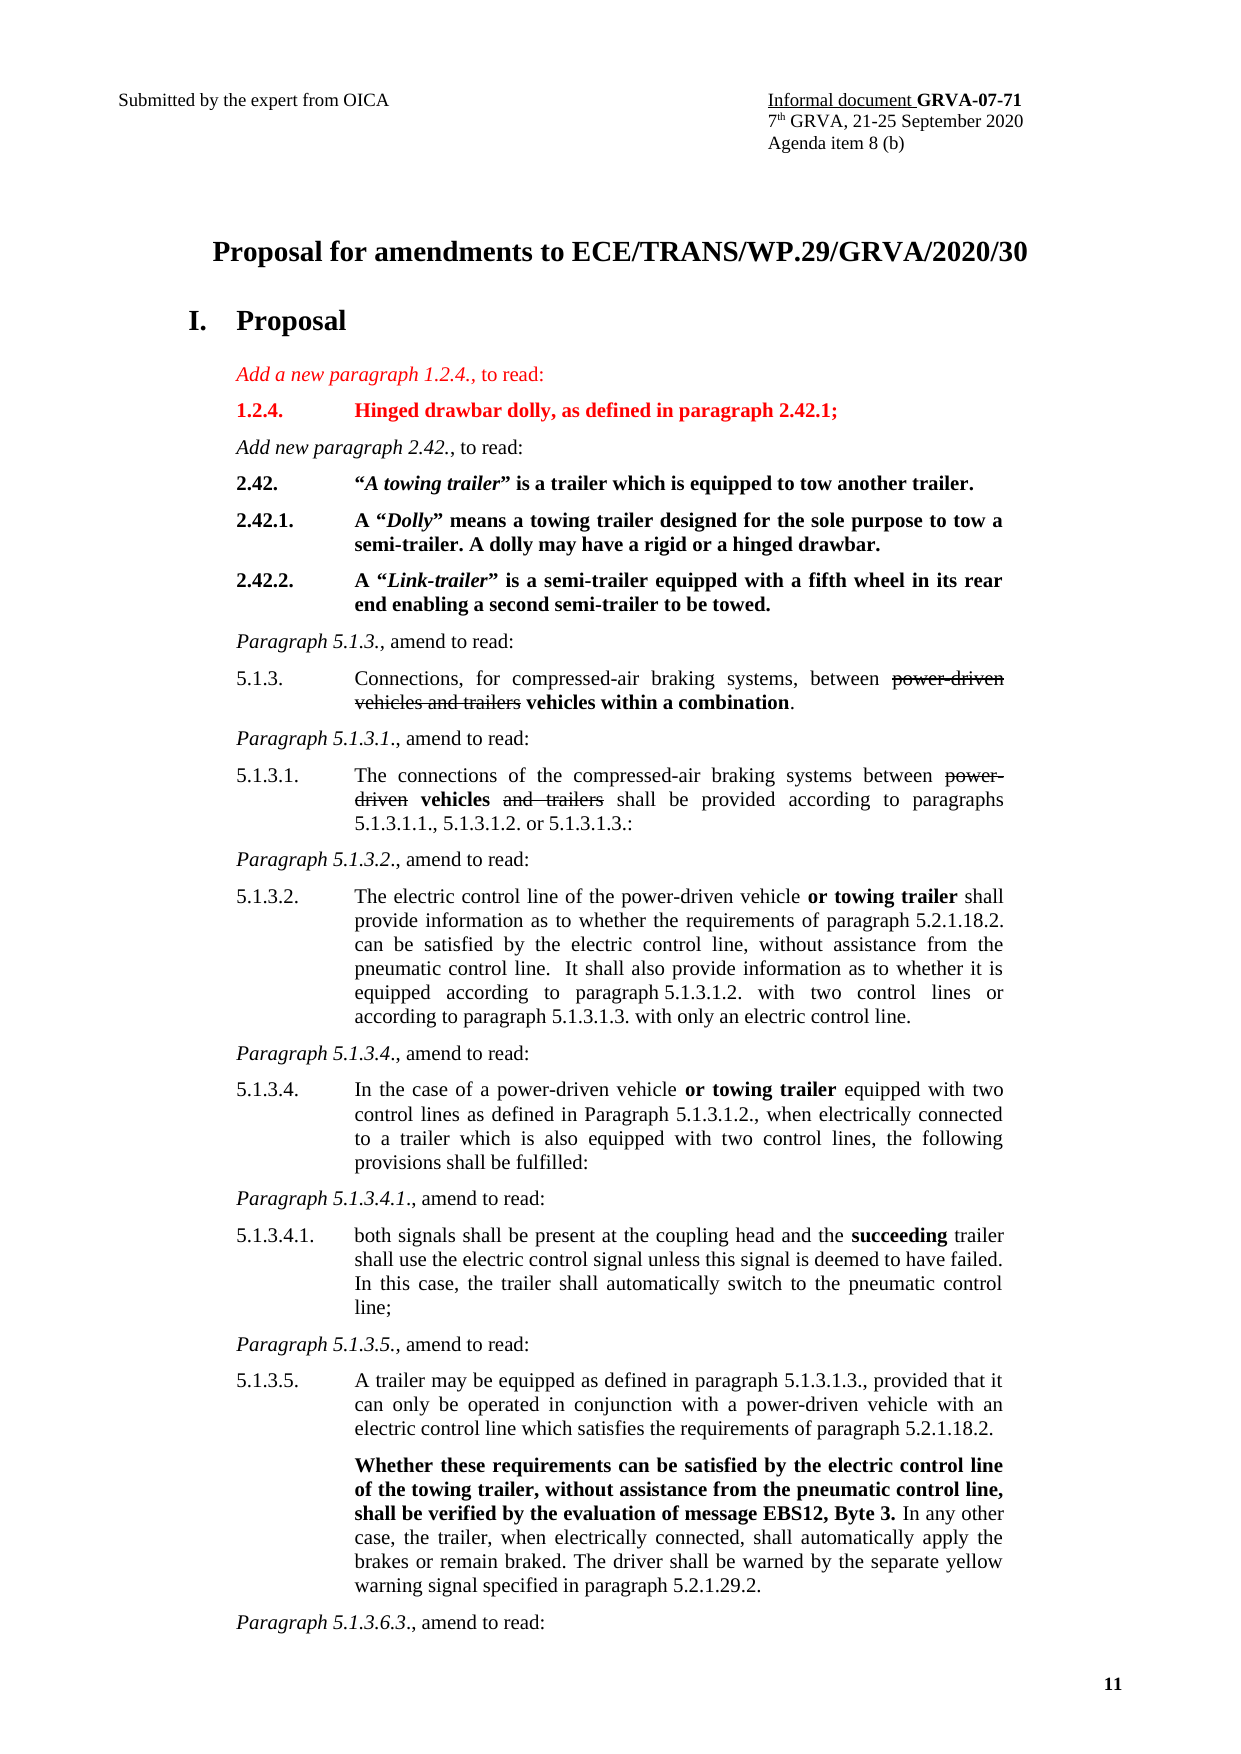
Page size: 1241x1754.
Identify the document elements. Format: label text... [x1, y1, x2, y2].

text 1.2.4. Hinged drawbar dolly, as defined in paragraph 2.42.1; [236, 398, 1004, 422]
text Paragraph 5.1.3.4., amend to read: [236, 1041, 1004, 1065]
text 5.1.3.2. The electric control line of the power-driven vehicle or towing trailer shall provide information as to whether the requirements of paragraph 5.2.1.18.2. can be satisfied by the electric control line, without assistance from the pneumatic control line. It shall also provide information as to whether it is equipped according to paragraph 5.1.3.1.2. with two control lines or according to paragraph 5.1.3.1.3. with only an electric control line. [236, 884, 1004, 1028]
text 5.1.3.1. The connections of the compressed-air braking systems between power-driven vehicles and trailers shall be provided according to paragraphs 5.1.3.1.1., 5.1.3.1.2. or 5.1.3.1.3.: [236, 763, 1004, 835]
text I. Proposal [118, 305, 1004, 336]
text Paragraph 5.1.3.6.3., amend to read: [236, 1609, 1004, 1634]
text 5.1.3.5. A trailer may be equipped as defined in paragraph 5.1.3.1.3., provided that it can only be operated in conjunction with a power-driven vehicle with an electric control line which satisfies the requirements of paragraph 5.2.1.18.2. [236, 1368, 1004, 1440]
text Paragraph 5.1.3.1., amend to read: [236, 726, 1004, 750]
text Whether these requirements can be satisfied by the electric control line of the towing trailer, without assistance from the pneumatic control line, shall be verified by the evaluation of message EBS12, Byte 3. In any other case, the trailer, when electrically connected, shall automatically apply the brakes or remain braked. The driver shall be warned by the separate yellow warning signal specified in paragraph 5.2.1.29.2. [236, 1453, 1004, 1597]
text 5.1.3.4. In the case of a power-driven vehicle or towing trailer equipped with two control lines as defined in Paragraph 5.1.3.1.2., when electrically connected to a trailer which is also equipped with two control lines, the following provisions shall be fulfilled: [236, 1077, 1004, 1174]
text 2.42.2. A “Link-trailer” is a semi-trailer equipped with a fifth wheel in its rear end enabling a second semi-trailer to be towed. [236, 568, 1004, 616]
text Proposal for amendments to ECE/TRANS/WP.29/GRVA/2020/30 [177, 236, 1063, 268]
text Paragraph 5.1.3.5., amend to read: [236, 1331, 1004, 1356]
text Paragraph 5.1.3., amend to read: [236, 629, 1004, 653]
text 5.1.3. Connections, for compressed-air braking systems, between power-driven vehicles and trailers vehicles within a combination. [236, 666, 1004, 714]
text 2.42.1. A “Dolly” means a towing trailer designed for the sole purpose to tow a semi-trailer. A dolly may have a rigid or a hinged drawbar. [236, 508, 1004, 556]
text Paragraph 5.1.3.2., amend to read: [236, 847, 1004, 871]
text 2.42. “A towing trailer” is a trailer which is equipped to tow another trailer. [236, 471, 1004, 495]
text 5.1.3.4.1. both signals shall be present at the coupling head and the succeeding trailer shall use the electric control signal unless this signal is deemed to have failed. In this case, the trailer shall automatically switch to the pneumatic control line; [236, 1223, 1004, 1319]
text Add a new paragraph 1.2.4., to read: [236, 361, 1004, 386]
text Add new paragraph 2.42., to read: [236, 434, 1004, 459]
text Paragraph 5.1.3.4.1., amend to read: [236, 1186, 1004, 1210]
